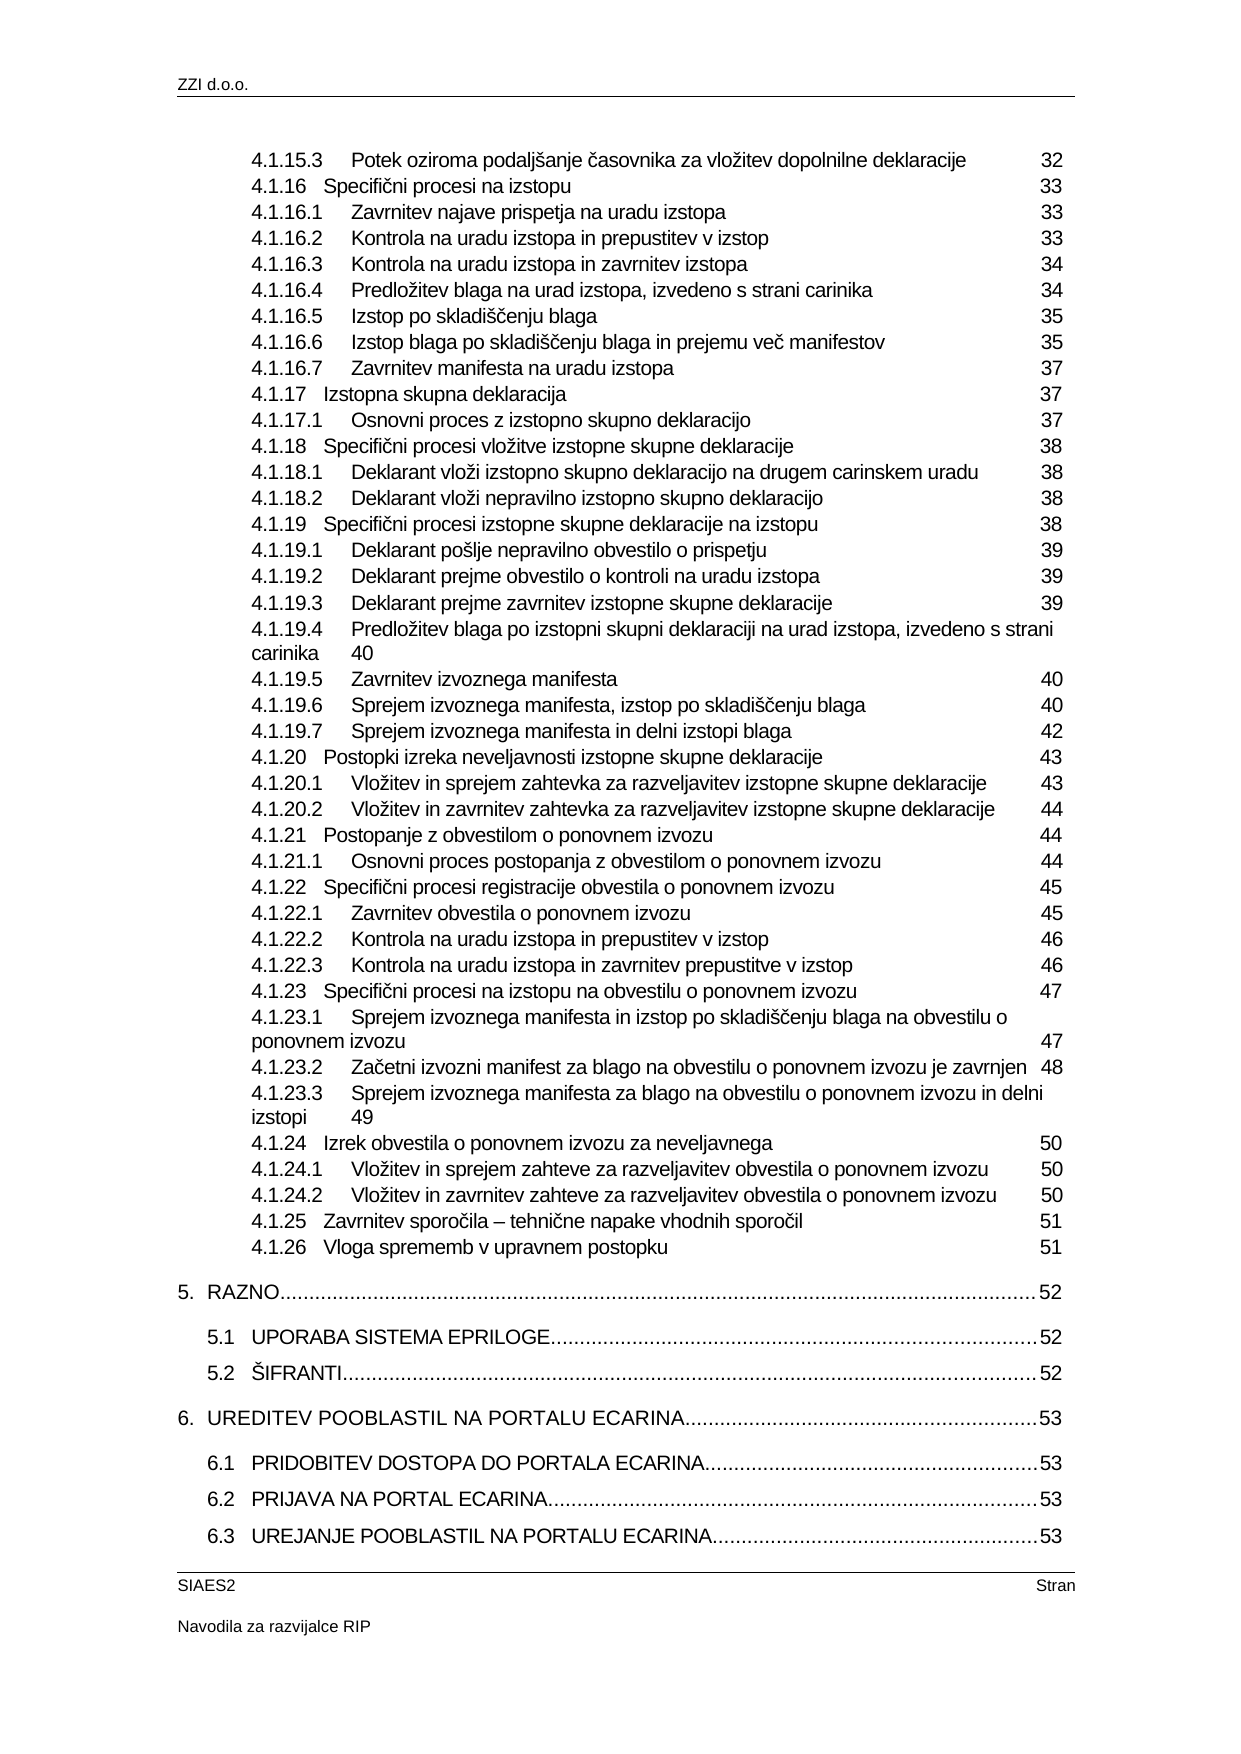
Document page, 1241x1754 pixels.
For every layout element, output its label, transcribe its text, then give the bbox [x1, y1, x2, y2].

text 4.1.19.7 Sprejem izvoznega manifesta in delni izstopi blaga 42 [251, 718, 1075, 742]
text 4.1.22.1 Zavrnitev obvestila o ponovnem izvozu 45 [251, 901, 1075, 925]
text 6.1 Pridobitev dostopa do portala ecarina 53 [207, 1451, 1075, 1475]
text 4.1.16.2 Kontrola na uradu izstopa in prepustitev v izstop 33 [251, 226, 1075, 250]
text 4.1.23 Specifični procesi na izstopu na obvestilu o ponovnem izvozu 47 [251, 979, 1075, 1003]
text 4.1.18.2 Deklarant vloži nepravilno izstopno skupno deklaracijo 38 [251, 486, 1075, 510]
text 4.1.22.2 Kontrola na uradu izstopa in prepustitev v izstop 46 [251, 927, 1075, 951]
text 5.1 Uporaba sistema Epriloge 52 [207, 1325, 1075, 1349]
text 4.1.20 Postopki izreka neveljavnosti izstopne skupne deklaracije 43 [251, 744, 1075, 768]
text 4.1.23.2 Začetni izvozni manifest za blago na obvestilu o ponovnem izvozu je zavrnjen 48 [251, 1055, 1075, 1079]
text 4.1.15.3 Potek oziroma podaljšanje časovnika za vložitev dopolnilne deklaracije 32 [251, 148, 1075, 172]
text Razno 52 [177, 1280, 1075, 1304]
text 4.1.16.4 Predložitev blaga na urad izstopa, izvedeno s strani carinika 34 [251, 278, 1075, 302]
text 4.1.21 Postopanje z obvestilom o ponovnem izvozu 44 [251, 823, 1075, 847]
text 4.1.24 Izrek obvestila o ponovnem izvozu za neveljavnega 50 [251, 1131, 1075, 1155]
text 4.1.17.1 Osnovni proces z izstopno skupno deklaracijo 37 [251, 408, 1075, 432]
text 4.1.19.4 Predložitev blaga po izstopni skupni deklaraciji na urad izstopa, izvedeno s strani carinika 40 [251, 616, 1075, 664]
text 4.1.19.1 Deklarant pošlje nepravilno obvestilo o prispetju 39 [251, 538, 1075, 562]
text 4.1.22 Specifični procesi registracije obvestila o ponovnem izvozu 45 [251, 875, 1075, 899]
text ureditev pooblastil na portalu ecarina 53 [177, 1406, 1075, 1430]
text 4.1.19 Specifični procesi izstopne skupne deklaracije na izstopu 38 [251, 512, 1075, 536]
text 4.1.16 Specifični procesi na izstopu 33 [251, 174, 1075, 198]
text 4.1.20.2 Vložitev in zavrnitev zahtevka za razveljavitev izstopne skupne deklaracije 44 [251, 797, 1075, 821]
text 4.1.23.1 Sprejem izvoznega manifesta in izstop po skladiščenju blaga na obvestilu o ponovnem izvozu 47 [251, 1005, 1075, 1053]
text 4.1.24.1 Vložitev in sprejem zahteve za razveljavitev obvestila o ponovnem izvozu 50 [251, 1157, 1075, 1181]
text 5.2 Šifranti 52 [207, 1361, 1075, 1385]
text 4.1.21.1 Osnovni proces postopanja z obvestilom o ponovnem izvozu 44 [251, 849, 1075, 873]
text 4.1.18 Specifični procesi vložitve izstopne skupne deklaracije 38 [251, 434, 1075, 458]
text 4.1.16.1 Zavrnitev najave prispetja na uradu izstopa 33 [251, 200, 1075, 224]
text 4.1.16.6 Izstop blaga po skladiščenju blaga in prejemu več manifestov 35 [251, 330, 1075, 354]
text 4.1.19.2 Deklarant prejme obvestilo o kontroli na uradu izstopa 39 [251, 564, 1075, 588]
text 4.1.16.3 Kontrola na uradu izstopa in zavrnitev izstopa 34 [251, 252, 1075, 276]
text 6.2 Prijava na portal ecarina 53 [207, 1487, 1075, 1511]
text 4.1.23.3 Sprejem izvoznega manifesta za blago na obvestilu o ponovnem izvozu in delni izstopi 49 [251, 1081, 1075, 1129]
text 4.1.19.3 Deklarant prejme zavrnitev izstopne skupne deklaracije 39 [251, 590, 1075, 614]
text 4.1.16.5 Izstop po skladiščenju blaga 35 [251, 304, 1075, 328]
text 4.1.17 Izstopna skupna deklaracija 37 [251, 382, 1075, 406]
text 4.1.26 Vloga sprememb v upravnem postopku 51 [251, 1235, 1075, 1259]
text 6.3 Urejanje pooblastil na portalu ecarina 53 [207, 1524, 1075, 1548]
text 4.1.19.6 Sprejem izvoznega manifesta, izstop po skladiščenju blaga 40 [251, 692, 1075, 716]
text 4.1.18.1 Deklarant vloži izstopno skupno deklaracijo na drugem carinskem uradu 38 [251, 460, 1075, 484]
text 4.1.19.5 Zavrnitev izvoznega manifesta 40 [251, 666, 1075, 690]
text 4.1.16.7 Zavrnitev manifesta na uradu izstopa 37 [251, 356, 1075, 380]
text 4.1.24.2 Vložitev in zavrnitev zahteve za razveljavitev obvestila o ponovnem izvozu 50 [251, 1183, 1075, 1207]
text 4.1.25 Zavrnitev sporočila – tehnične napake vhodnih sporočil 51 [251, 1209, 1075, 1233]
text 4.1.20.1 Vložitev in sprejem zahtevka za razveljavitev izstopne skupne deklaracije 43 [251, 771, 1075, 794]
text 4.1.22.3 Kontrola na uradu izstopa in zavrnitev prepustitve v izstop 46 [251, 953, 1075, 977]
